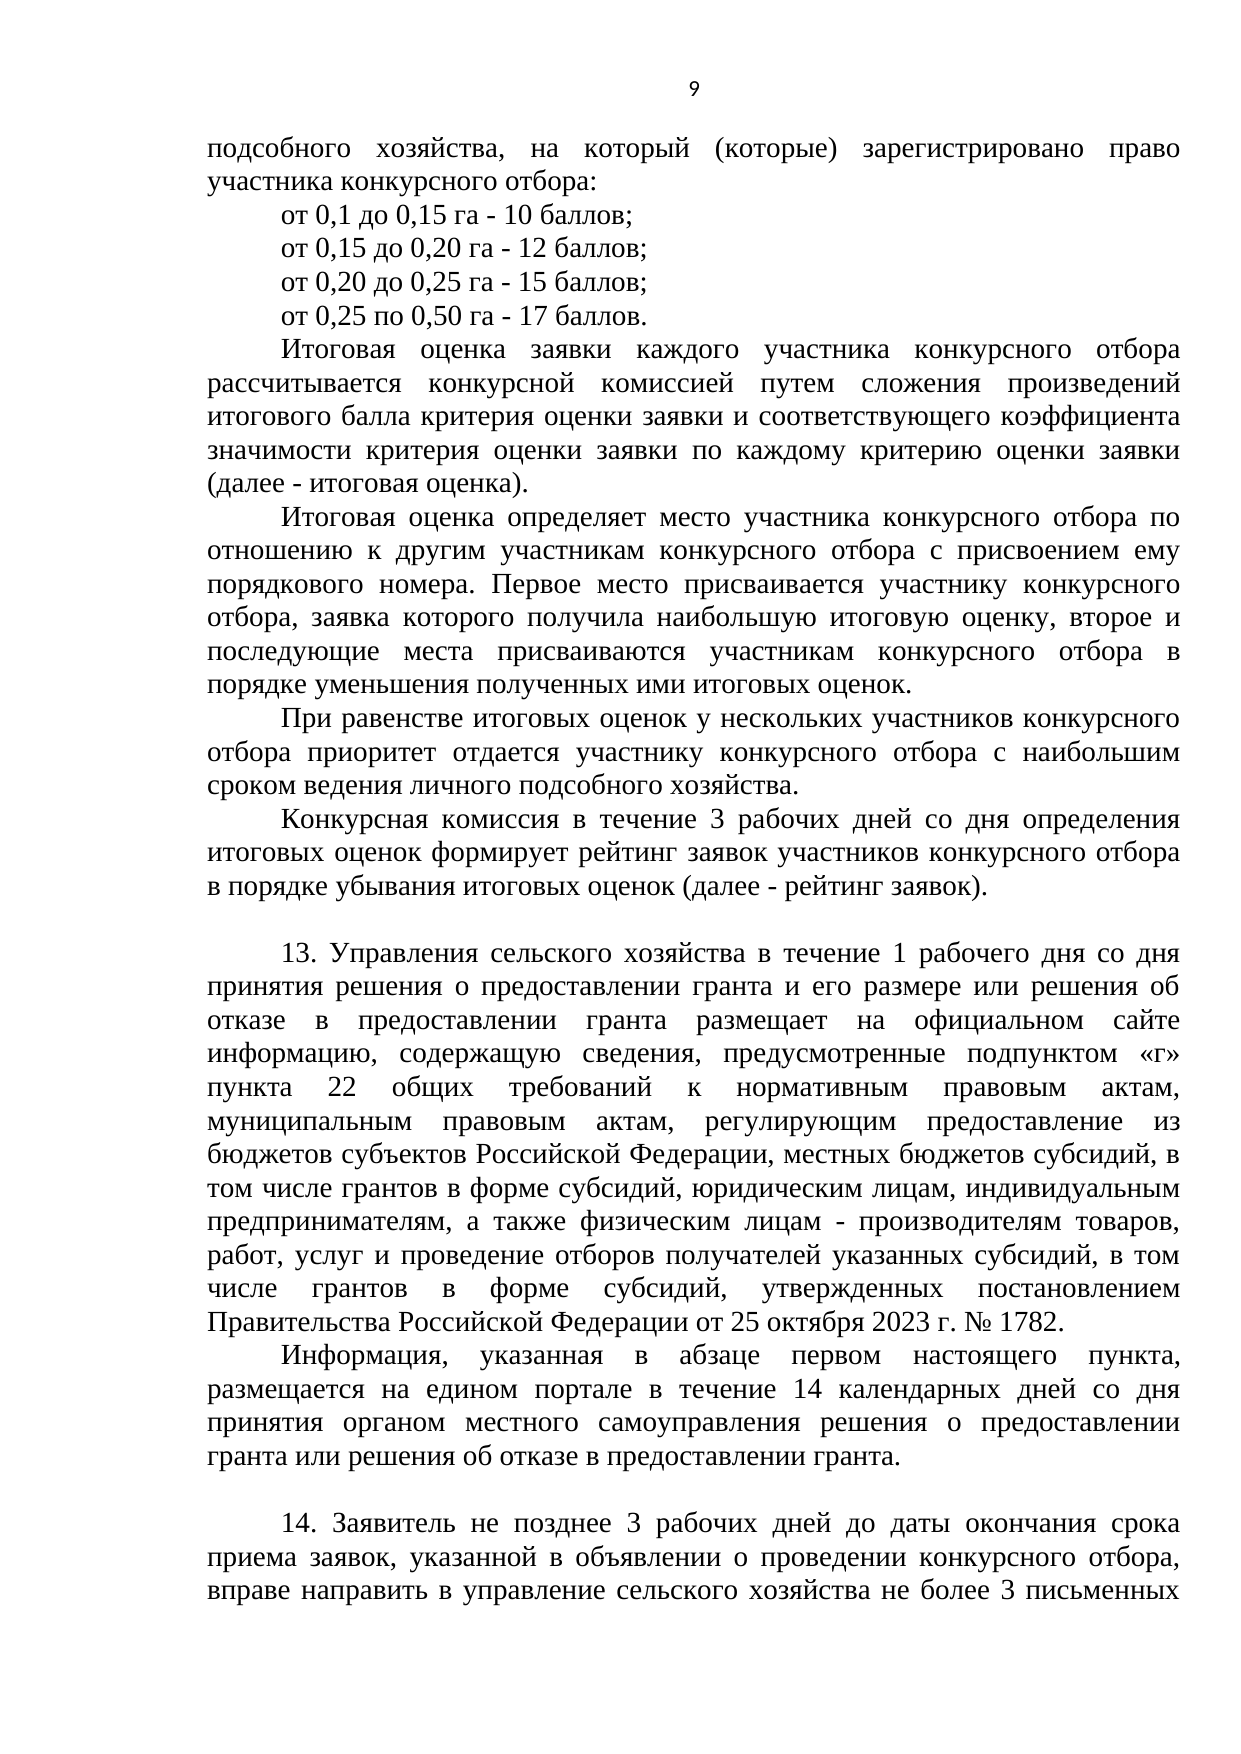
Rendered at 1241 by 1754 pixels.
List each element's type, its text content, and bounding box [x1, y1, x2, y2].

text Конкурсная комиссия в течение 3 рабочих дней со дня определения итоговых оценок формирует рейтинг заявок участников конкурсного отбора в порядке убывания итоговых оценок (далее - рейтинг заявок). [207, 801, 1181, 901]
text от 0,15 до 0,20 га - 12 баллов; [207, 231, 1181, 264]
text от 0,1 до 0,15 га - 10 баллов; [207, 197, 1181, 231]
text При равенстве итоговых оценок у нескольких участников конкурсного отбора приоритет отдается участнику конкурсного отбора с наибольшим сроком ведения личного подсобного хозяйства. [207, 700, 1181, 801]
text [207, 130, 1181, 197]
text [207, 1505, 1181, 1606]
text от 0,25 по 0,50 га - 17 баллов. [207, 298, 1181, 331]
text Итоговая оценка определяет место участника конкурсного отбора по отношению к другим участникам конкурсного отбора с присвоением ему порядкового номера. Первое место присваивается участнику конкурсного отбора, заявка которого получила наибольшую итоговую оценку, второе и последующие места присваиваются участникам конкурсного отбора в порядке уменьшения полученных ими итоговых оценок. [207, 499, 1181, 700]
text Информация, указанная в абзаце первом настоящего пункта, размещается на едином портале в течение 14 календарных дней со дня принятия органом местного самоуправления решения о предоставлении гранта или решения об отказе в предоставлении гранта. [207, 1337, 1181, 1472]
text Итоговая оценка заявки каждого участника конкурсного отбора рассчитывается конкурсной комиссией путем сложения произведений итогового балла критерия оценки заявки и соответствующего коэффициента значимости критерия оценки заявки по каждому критерию оценки заявки (далее - итоговая оценка). [207, 331, 1181, 499]
text 13. Управления сельского хозяйства в течение 1 рабочего дня со дня принятия решения о предоставлении гранта и его размере или решения об отказе в предоставлении гранта размещает на официальном сайте информацию, содержащую сведения, предусмотренные подпунктом «г» пункта 22 общих требований к нормативным правовым актам, муниципальным правовым актам, регулирующим предоставление из бюджетов субъектов Российской Федерации, местных бюджетов субсидий, в том числе грантов в форме субсидий, юридическим лицам, индивидуальным предпринимателям, а также физическим лицам - производителям товаров, работ, услуг и проведение отборов получателей указанных субсидий, в том числе грантов в форме субсидий, утвержденных постановлением Правительства Российской Федерации от 25 октября 2023 г. № 1782. [207, 935, 1181, 1337]
text от 0,20 до 0,25 га - 15 баллов; [207, 264, 1181, 298]
